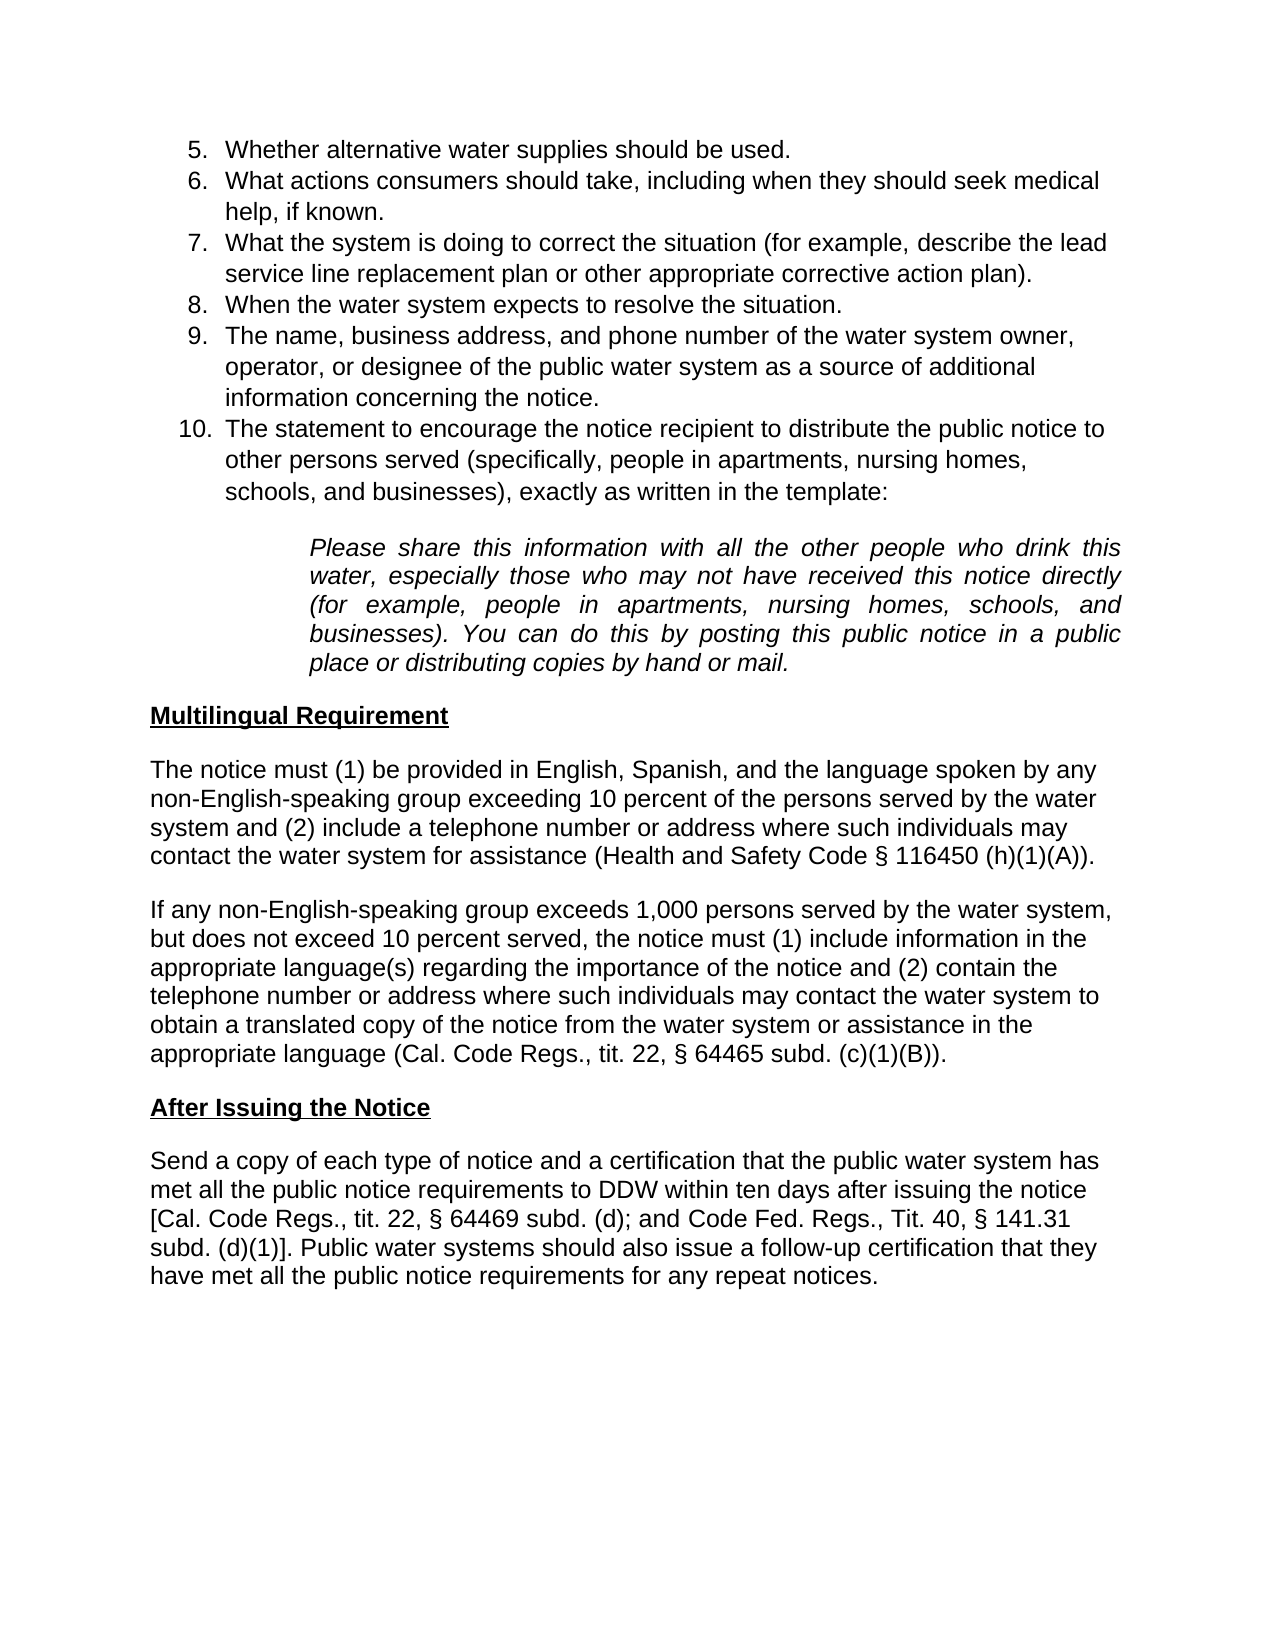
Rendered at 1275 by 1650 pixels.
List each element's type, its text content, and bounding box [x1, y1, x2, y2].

list The statement to encourage the notice recipient to distribute the public notice to other persons served (specifically, people in apartments, nursing homes, schools, and businesses), exactly as written in the template: [178, 414, 1125, 505]
subtitle Multilingual Requirement [150, 701, 1125, 730]
list Whether alternative water supplies should be used. [187, 135, 1125, 164]
list What actions consumers should take, including when they should seek medical help, if known. [187, 166, 1125, 226]
text Send a copy of each type of notice and a certification that the public water system has met all the public notice requirements to DDW within ten days after issuing the notice [Cal. Code Regs., tit. 22, § 64469 subd. (d); and Code Fed. Regs., Tit. 40, § 141.31 subd. (d)(1)]. Public water systems should also issue a follow-up certification that they have met all the public notice requirements for any repeat notices. [150, 1146, 1125, 1290]
text If any non-English-speaking group exceeds 1,000 persons served by the water system, but does not exceed 10 percent served, the notice must (1) include information in the appropriate language(s) regarding the importance of the notice and (2) contain the telephone number or address where such individuals may contact the water system to obtain a translated copy of the notice from the water system or assistance in the appropriate language (Cal. Code Regs., tit. 22, § 64465 subd. (c)(1)(B)). [150, 895, 1125, 1067]
list Please share this information with all the other people who drink this water, especially those who may not have received this notice directly (for example, people in apartments, nursing homes, schools, and businesses). You can do this by posting this public notice in a public place or distributing copies by hand or mail. [309, 532, 1125, 676]
text The notice must (1) be provided in English, Spanish, and the language spoken by any non-English-speaking group exceeding 10 percent of the persons served by the water system and (2) include a telephone number or address where such individuals may contact the water system for assistance (Health and Safety Code § 116450 (h)(1)(A)). [150, 755, 1125, 870]
subtitle After Issuing the Notice [150, 1092, 1125, 1121]
list What the system is doing to correct the situation (for example, describe the lead service line replacement plan or other appropriate corrective action plan). [187, 228, 1125, 288]
list The name, business address, and phone number of the water system owner, operator, or designee of the public water system as a source of additional information concerning the notice. [187, 321, 1125, 412]
list When the water system expects to resolve the situation. [187, 290, 1125, 319]
